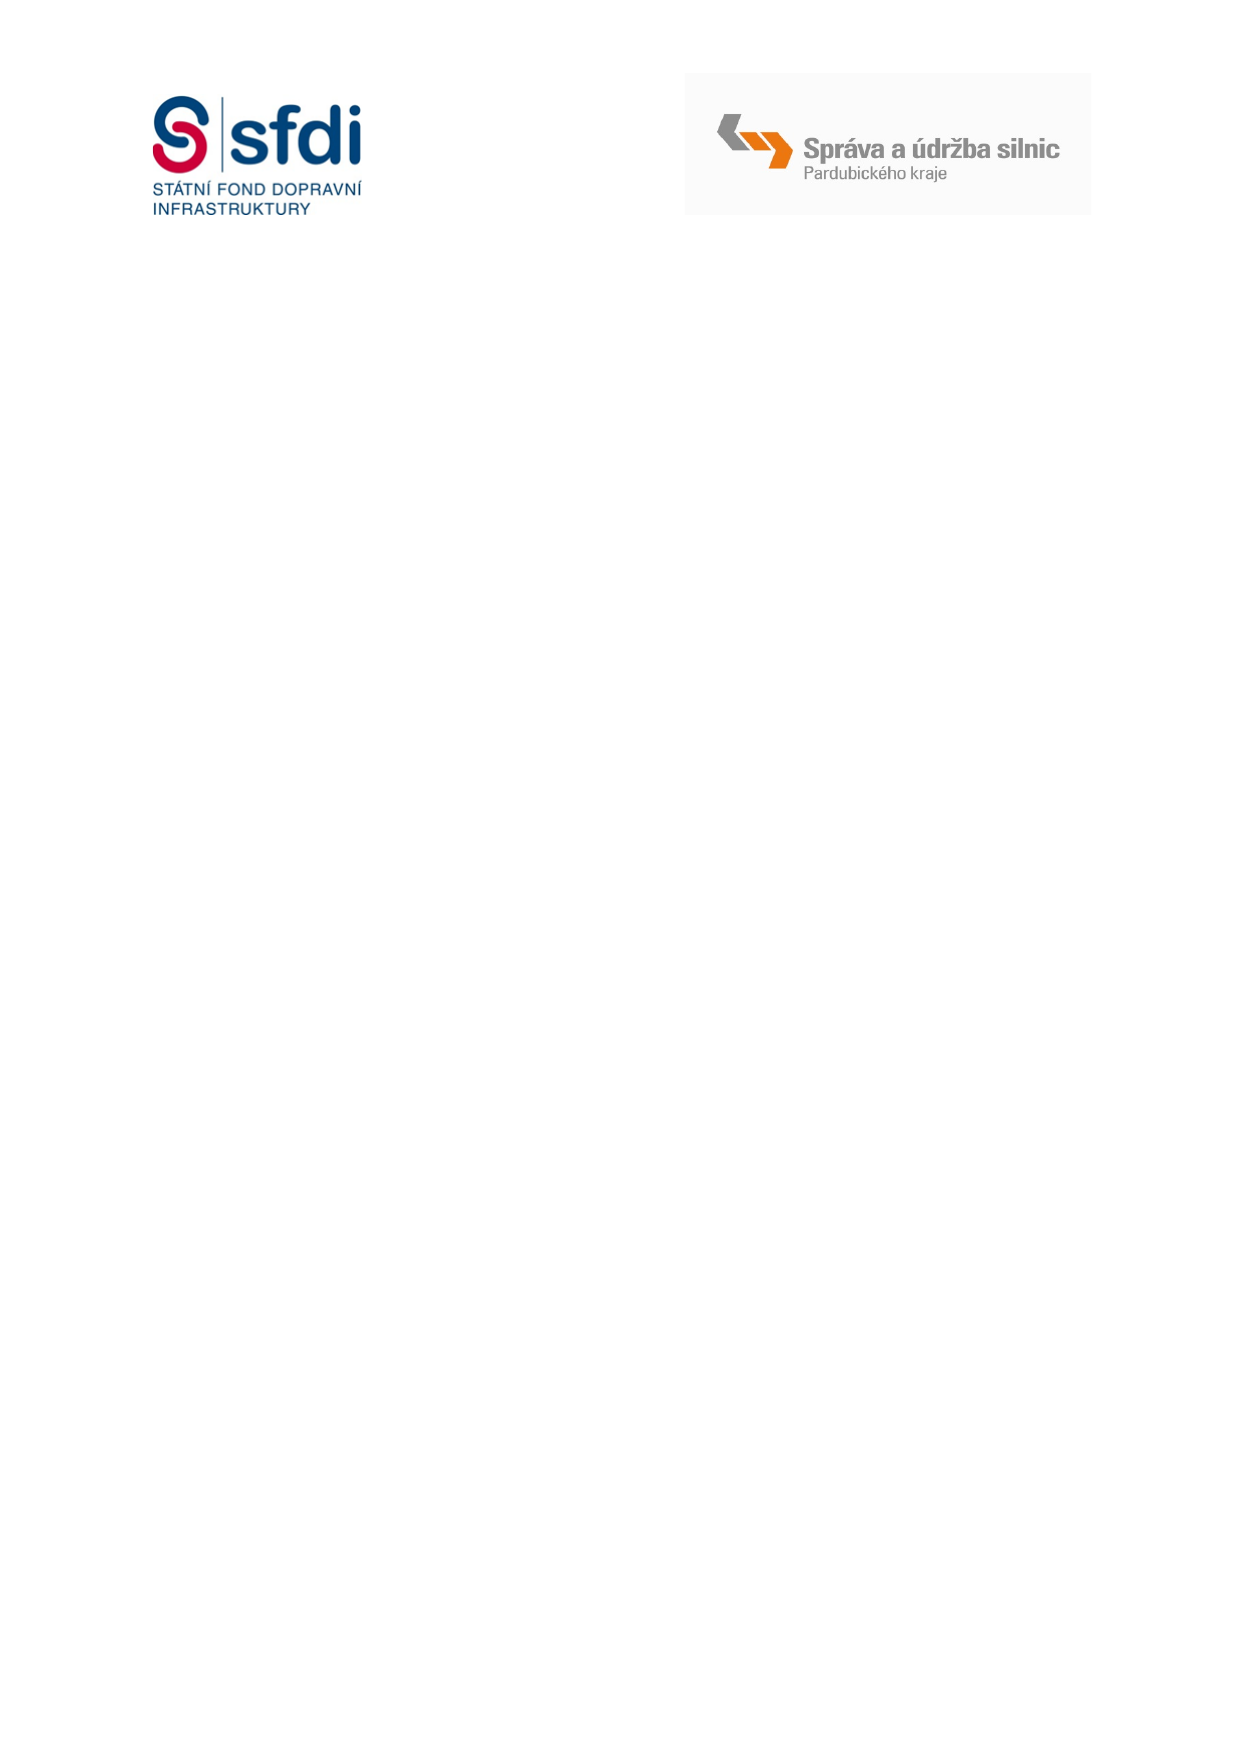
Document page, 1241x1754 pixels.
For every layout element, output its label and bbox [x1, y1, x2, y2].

picture [684, 73, 1092, 215]
picture [152, 94, 362, 215]
